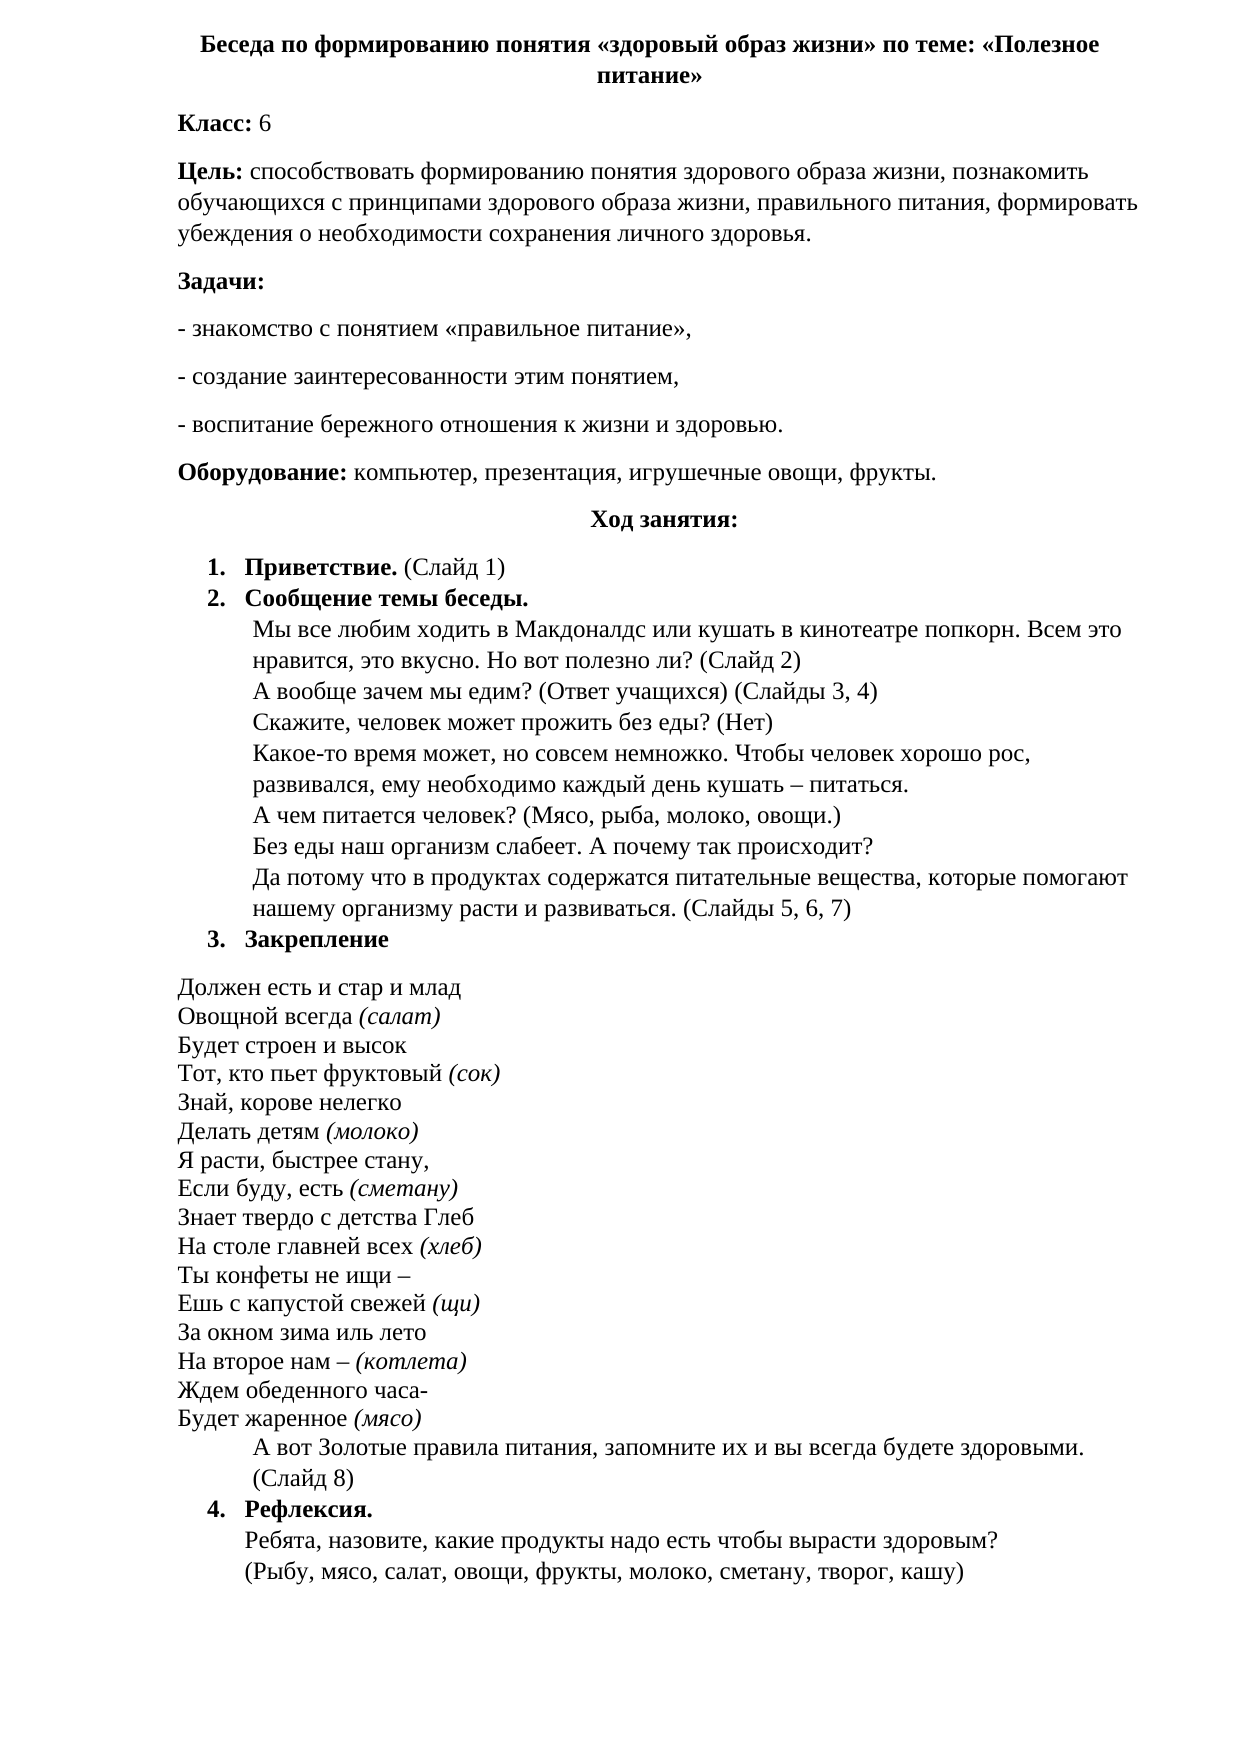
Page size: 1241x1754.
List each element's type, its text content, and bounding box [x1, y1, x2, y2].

list Приветствие. (Слайд 1) [207, 552, 1152, 581]
text Я расти, быстрее стану, Если буду, есть (сметану) [177, 1145, 1152, 1202]
list (Рыбу, мясо, cалат, овощи, фрукты, молоко, сметану, творог, кашу) [244, 1556, 1152, 1585]
text Ждем обеденного часа- Будет жаренное (мясо) [177, 1375, 1152, 1432]
text Беседа по формированию понятия «здоровый образ жизни» по теме: «Полезное питание» [148, 29, 1152, 89]
list Закрепление [207, 924, 1152, 953]
text Ты конфеты не ищи – Ешь с капустой свежей (щи) [177, 1260, 1152, 1317]
text Будет строен и высок Тот, кто пьет фруктовый (сок) [177, 1030, 1152, 1087]
text - воспитание бережного отношения к жизни и здоровью. [177, 409, 1152, 438]
list Скажите, человек может прожить без еды? (Нет) [252, 707, 1152, 736]
list Сообщение темы беседы. [207, 583, 1152, 612]
text Ход занятия: [177, 504, 1152, 533]
text Цель: способствовать формированию понятия здорового образа жизни, познакомить обучающихся с принципами здорового образа жизни, правильного питания, формировать убеждения о необходимости сохранения личного здоровья. [177, 156, 1152, 247]
list Рефлексия. [207, 1494, 1152, 1523]
list Ребята, назовите, какие продукты надо есть чтобы вырасти здоровым? [244, 1525, 1152, 1554]
text Должен есть и стар и млад Овощной всегда (салат) [177, 972, 1152, 1030]
list А вот Золотые правила питания, запомните их и вы всегда будете здоровыми. (Слайд 8) [252, 1432, 1152, 1492]
list А вообще зачем мы едим? (Ответ учащихся) (Слайды 3, 4) [252, 676, 1152, 705]
list Какое-то время может, но совсем немножко. Чтобы человек хорошо рос, развивался, ему необходимо каждый день кушать – питаться. [252, 738, 1152, 798]
list Мы все любим ходить в Макдоналдс или кушать в кинотеатре попкорн. Всем это нравится, это вкусно. Но вот полезно ли? (Слайд 2) [252, 614, 1152, 674]
text Класс: 6 [177, 108, 1152, 137]
list Да потому что в продуктах содержатся питательные вещества, которые помогают нашему организму расти и развиваться. (Слайды 5, 6, 7) [252, 862, 1152, 922]
text - создание заинтересованности этим понятием, [177, 361, 1152, 390]
text Оборудование: компьютер, презентация, игрушечные овощи, фрукты. [177, 457, 1152, 485]
text Знает твердо с детства Глеб На столе главней всех (хлеб) [177, 1202, 1152, 1260]
text - знакомство с понятием «правильное питание», [177, 313, 1152, 342]
list Без еды наш организм слабеет. А почему так происходит? [252, 831, 1152, 860]
text За окном зима иль лето На второе нам – (котлета) [177, 1317, 1152, 1375]
text Знай, корове нелегко Делать детям (молоко) [177, 1087, 1152, 1145]
list А чем питается человек? (Мясо, рыба, молоко, овощи.) [252, 800, 1152, 829]
text Задачи: [177, 266, 1152, 294]
